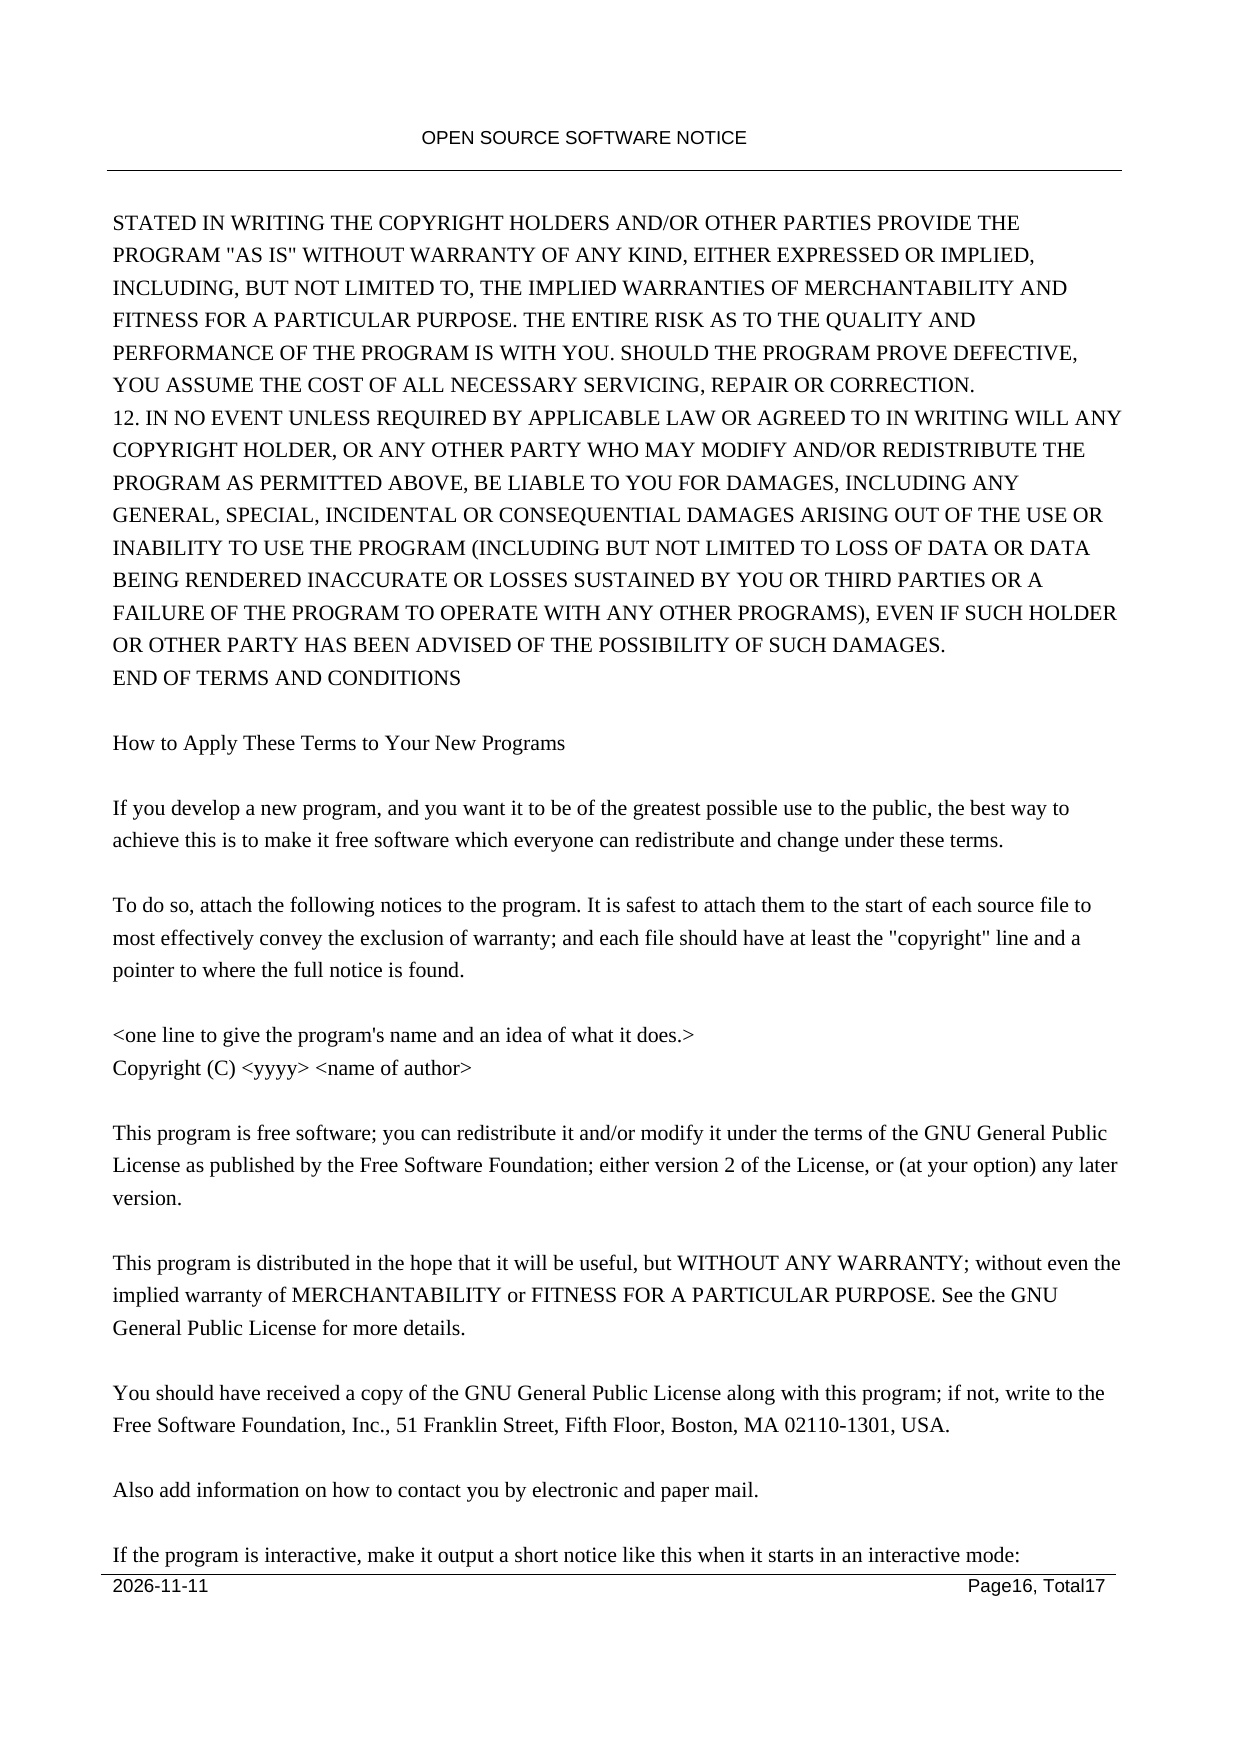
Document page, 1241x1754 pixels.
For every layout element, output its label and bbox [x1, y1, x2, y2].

text [112, 206, 1128, 1571]
